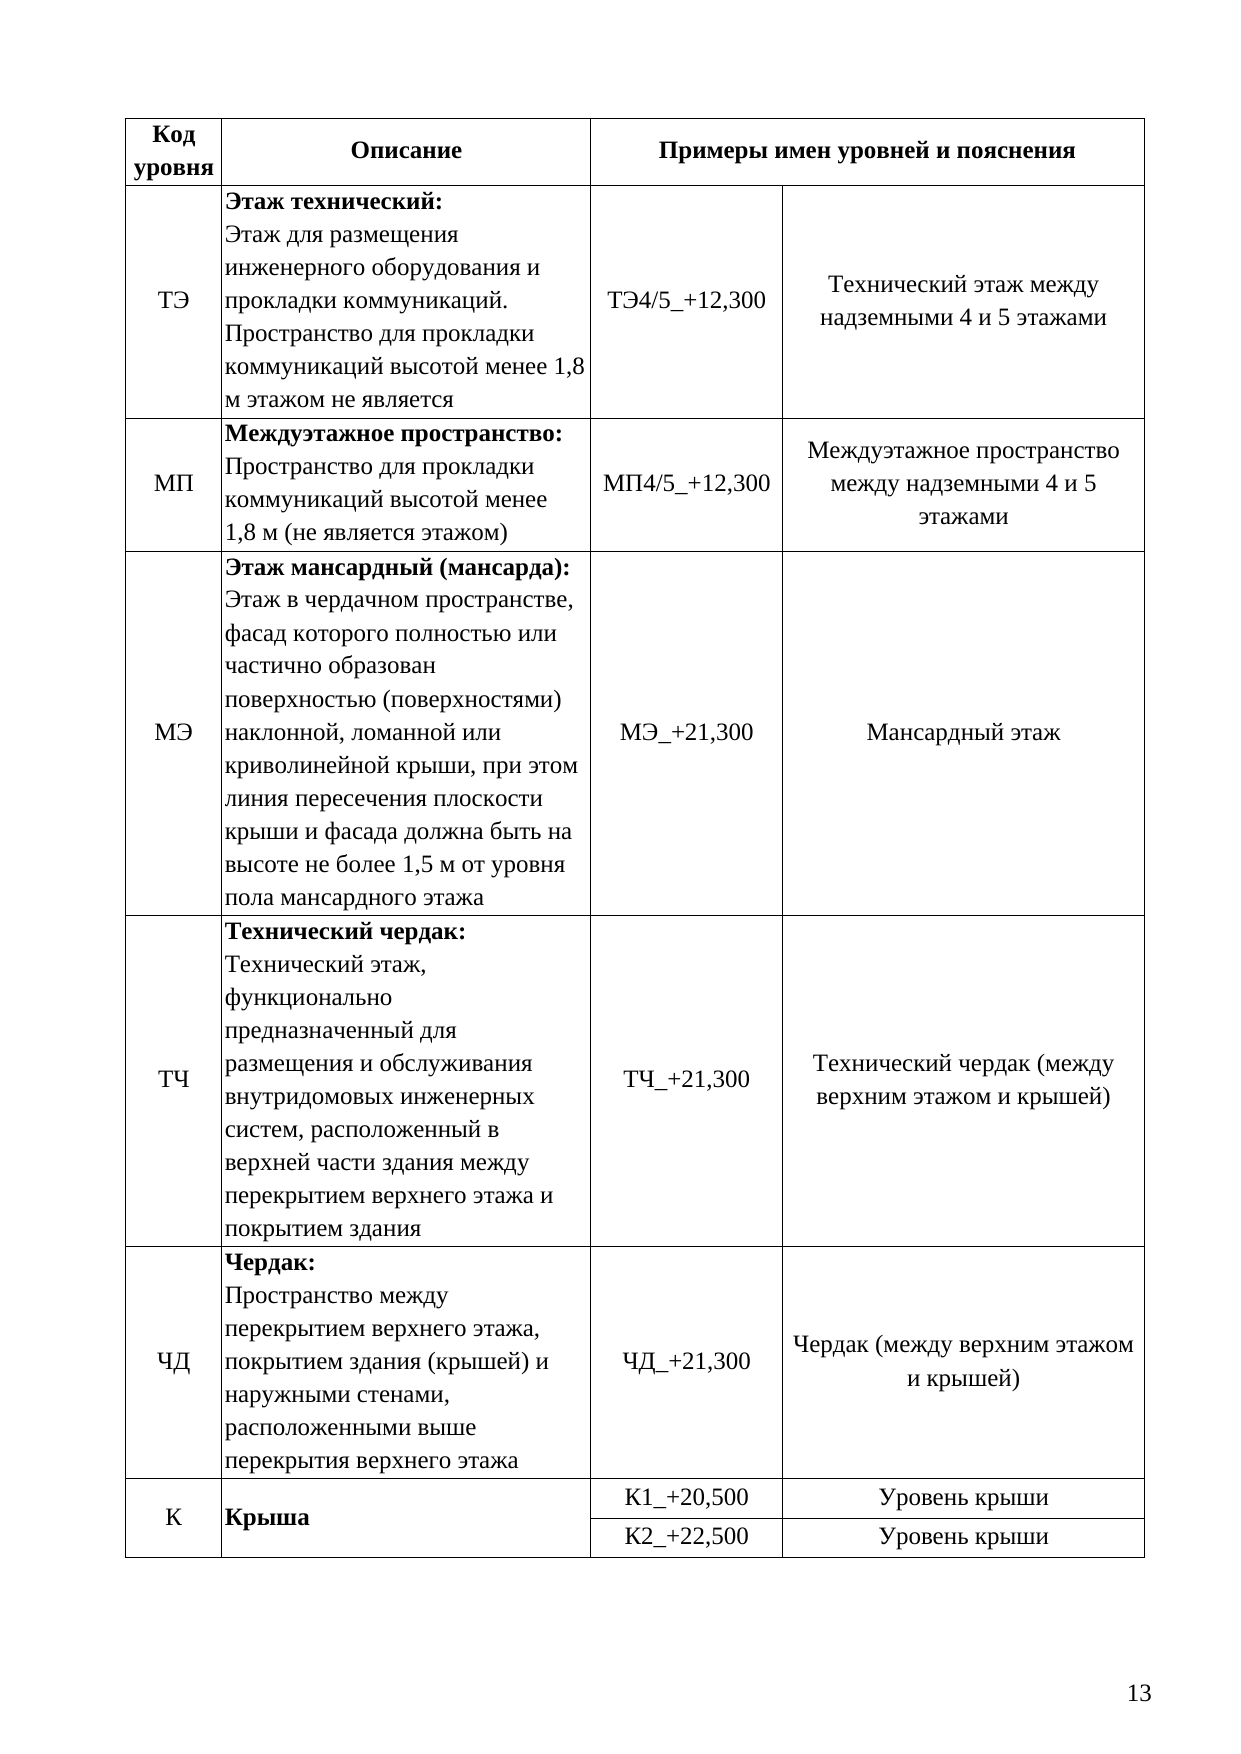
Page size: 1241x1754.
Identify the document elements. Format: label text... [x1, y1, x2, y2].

table_cell ТЧ [126, 916, 221, 1246]
table_cell Технический чердак (между верхним этажом и крышей) [783, 916, 1144, 1246]
table_cell Технический этаж между надземными 4 и 5 этажами [783, 186, 1144, 417]
table_cell К1_+20,500 [591, 1479, 782, 1518]
table_cell Междуэтажное пространство между надземными 4 и 5 этажами [783, 419, 1144, 551]
table_cell ЧД [126, 1247, 221, 1478]
table_cell ТЧ_+21,300 [591, 916, 782, 1246]
table_cell Уровень крыши [783, 1519, 1144, 1557]
table_cell Этаж технический: Этаж для размещения инженерного оборудования и прокладки коммуникаций. Пространство для прокладки коммуникаций высотой менее 1,8 м этажом не является [222, 186, 590, 417]
table_cell МЭ_+21,300 [591, 552, 782, 915]
table_cell МП [126, 419, 221, 551]
table_header Описание [222, 119, 590, 185]
table_cell Чердак: Пространство между перекрытием верхнего этажа, покрытием здания (крышей) и наружными стенами, расположенными выше перекрытия верхнего этажа [222, 1247, 590, 1478]
table_cell ТЭ [126, 186, 221, 417]
table_header Примеры имен уровней и пояснения [591, 119, 1144, 185]
table_cell Этаж мансардный (мансарда): Этаж в чердачном пространстве, фасад которого полностью или частично образован поверхностью (поверхностями) наклонной, ломанной или криволинейной крыши, при этом линия пересечения плоскости крыши и фасада должна быть на высоте не более 1,5 м от уровня пола мансардного этажа [222, 552, 590, 915]
table_cell Технический чердак: Технический этаж, функционально предназначенный для размещения и обслуживания внутридомовых инженерных систем, расположенный в верхней части здания между перекрытием верхнего этажа и покрытием здания [222, 916, 590, 1246]
table_cell К [126, 1479, 221, 1557]
table_cell Чердак (между верхним этажом и крышей) [783, 1247, 1144, 1478]
table_cell Междуэтажное пространство: Пространство для прокладки коммуникаций высотой менее 1,8 м (не является этажом) [222, 419, 590, 551]
table_cell МЭ [126, 552, 221, 915]
table_cell МП4/5_+12,300 [591, 419, 782, 551]
table_header Код уровня [126, 119, 221, 185]
table_cell ЧД_+21,300 [591, 1247, 782, 1478]
table_cell ТЭ4/5_+12,300 [591, 186, 782, 417]
table_cell Мансардный этаж [783, 552, 1144, 915]
table_cell К2_+22,500 [591, 1519, 782, 1557]
table_cell Крыша [222, 1479, 590, 1557]
table_cell Уровень крыши [783, 1479, 1144, 1518]
